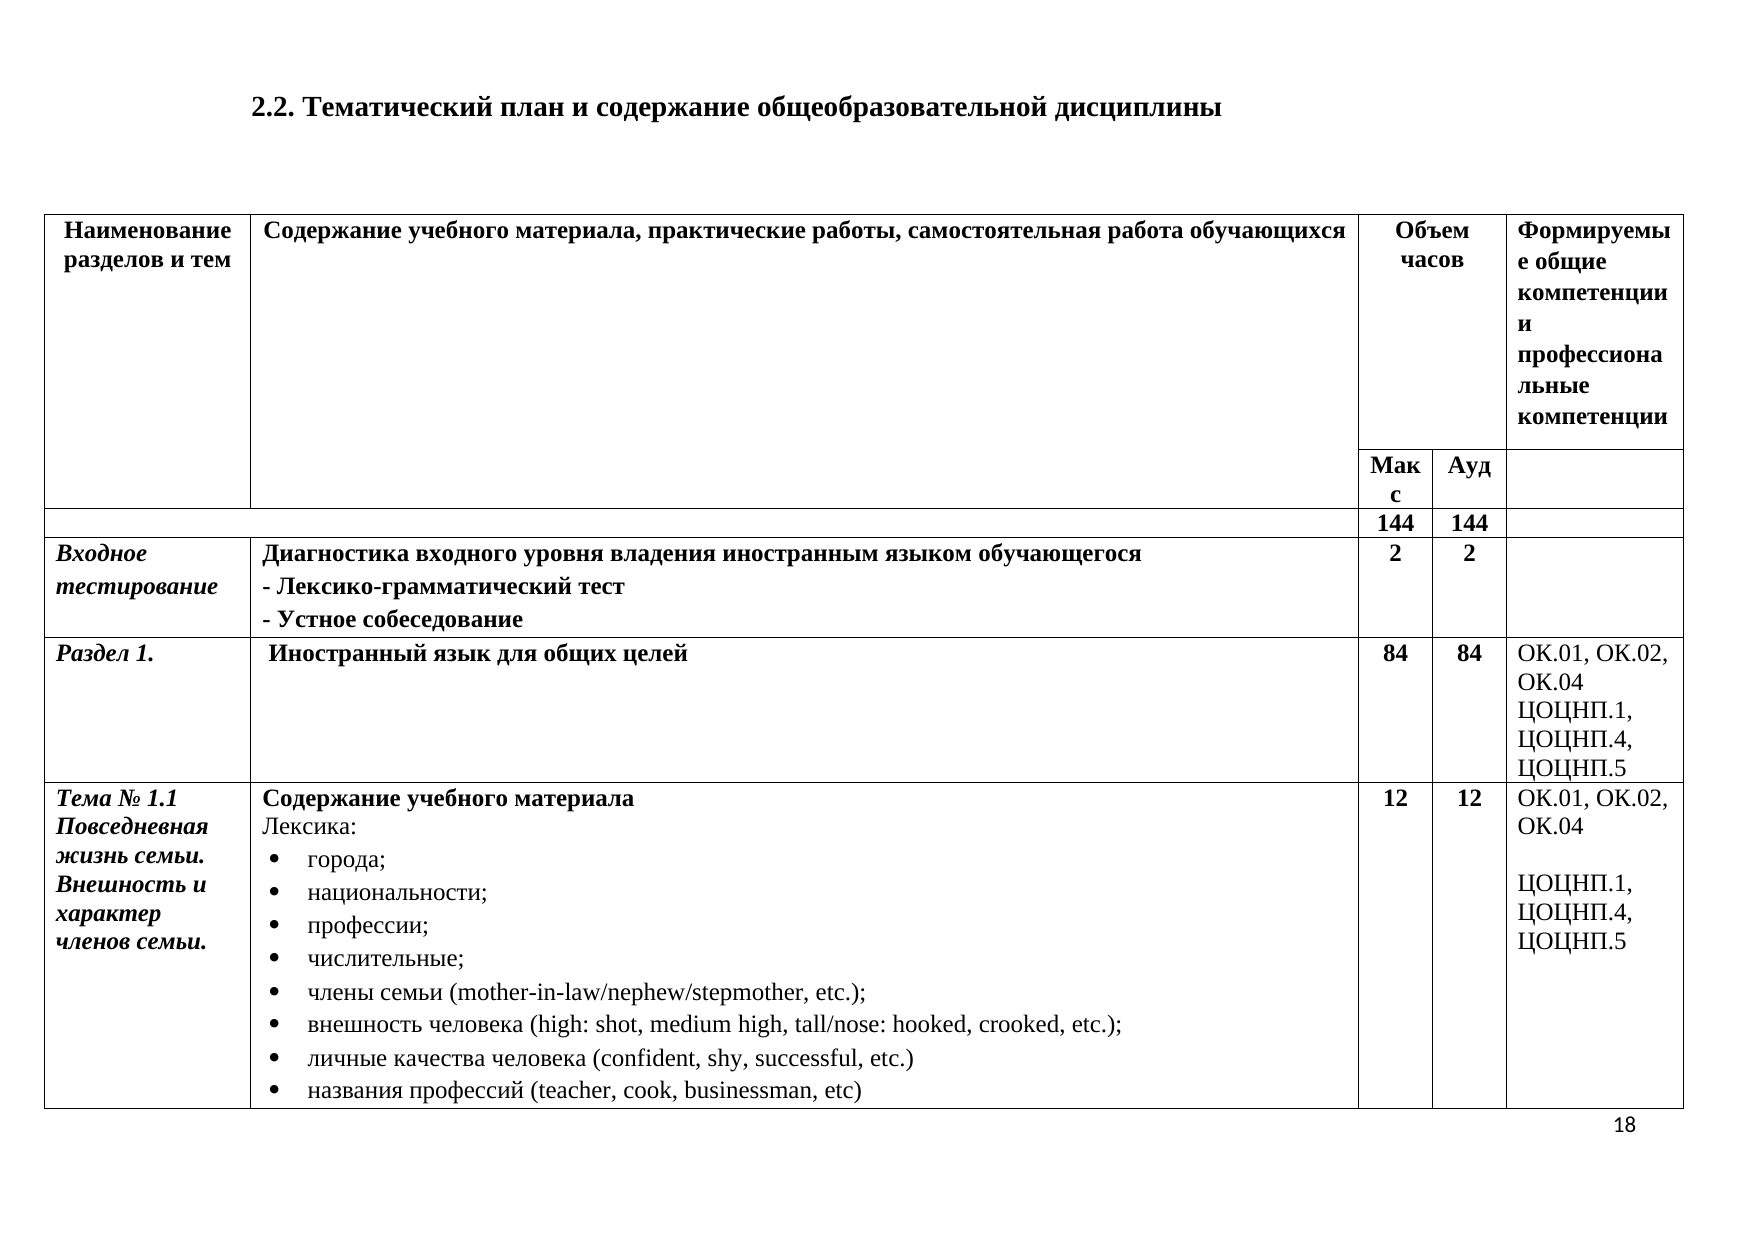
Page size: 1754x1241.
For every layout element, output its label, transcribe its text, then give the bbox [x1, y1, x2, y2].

table_cell [1507, 450, 1683, 507]
text 2.2. Тематический план и содержание общеобразовательной дисциплины [177, 89, 1636, 122]
table_header Наименование разделов и тем [45, 215, 250, 507]
table_cell ОК.01, ОК.02, ОК.04 ЦОЦНП.1, ЦОЦНП.4, ЦОЦНП.5 [1507, 638, 1683, 782]
table_cell 144 [1433, 509, 1506, 537]
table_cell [251, 783, 1358, 1108]
table_cell 12 [1433, 783, 1506, 1108]
table_cell Макс [1359, 450, 1432, 507]
table_cell Ауд [1433, 450, 1506, 507]
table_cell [45, 783, 250, 1108]
table_cell Диагностика входного уровня владения иностранным языком обучающегося - Лексико-грамматический тест - Устное собеседование [251, 538, 1358, 637]
table_header Формируемые общие компетенции и профессиональные компетенции [1507, 215, 1683, 449]
table_cell [1507, 509, 1683, 537]
table_cell [45, 509, 1358, 537]
table_cell Входное тестирование [45, 538, 250, 637]
table_cell 2 [1433, 538, 1506, 637]
table_cell 144 [1359, 509, 1432, 537]
table_header Содержание учебного материала, практические работы, самостоятельная работа обучающихся [251, 215, 1358, 507]
table_cell [1507, 538, 1683, 637]
table_cell Раздел 1. [45, 638, 250, 782]
table_cell 12 [1359, 783, 1432, 1108]
table_header Объем часов [1359, 215, 1506, 449]
table_cell Иностранный язык для общих целей [251, 638, 1358, 782]
table_cell 2 [1359, 538, 1432, 637]
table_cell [1507, 783, 1683, 1108]
table_cell 84 [1359, 638, 1432, 782]
table_cell 84 [1433, 638, 1506, 782]
